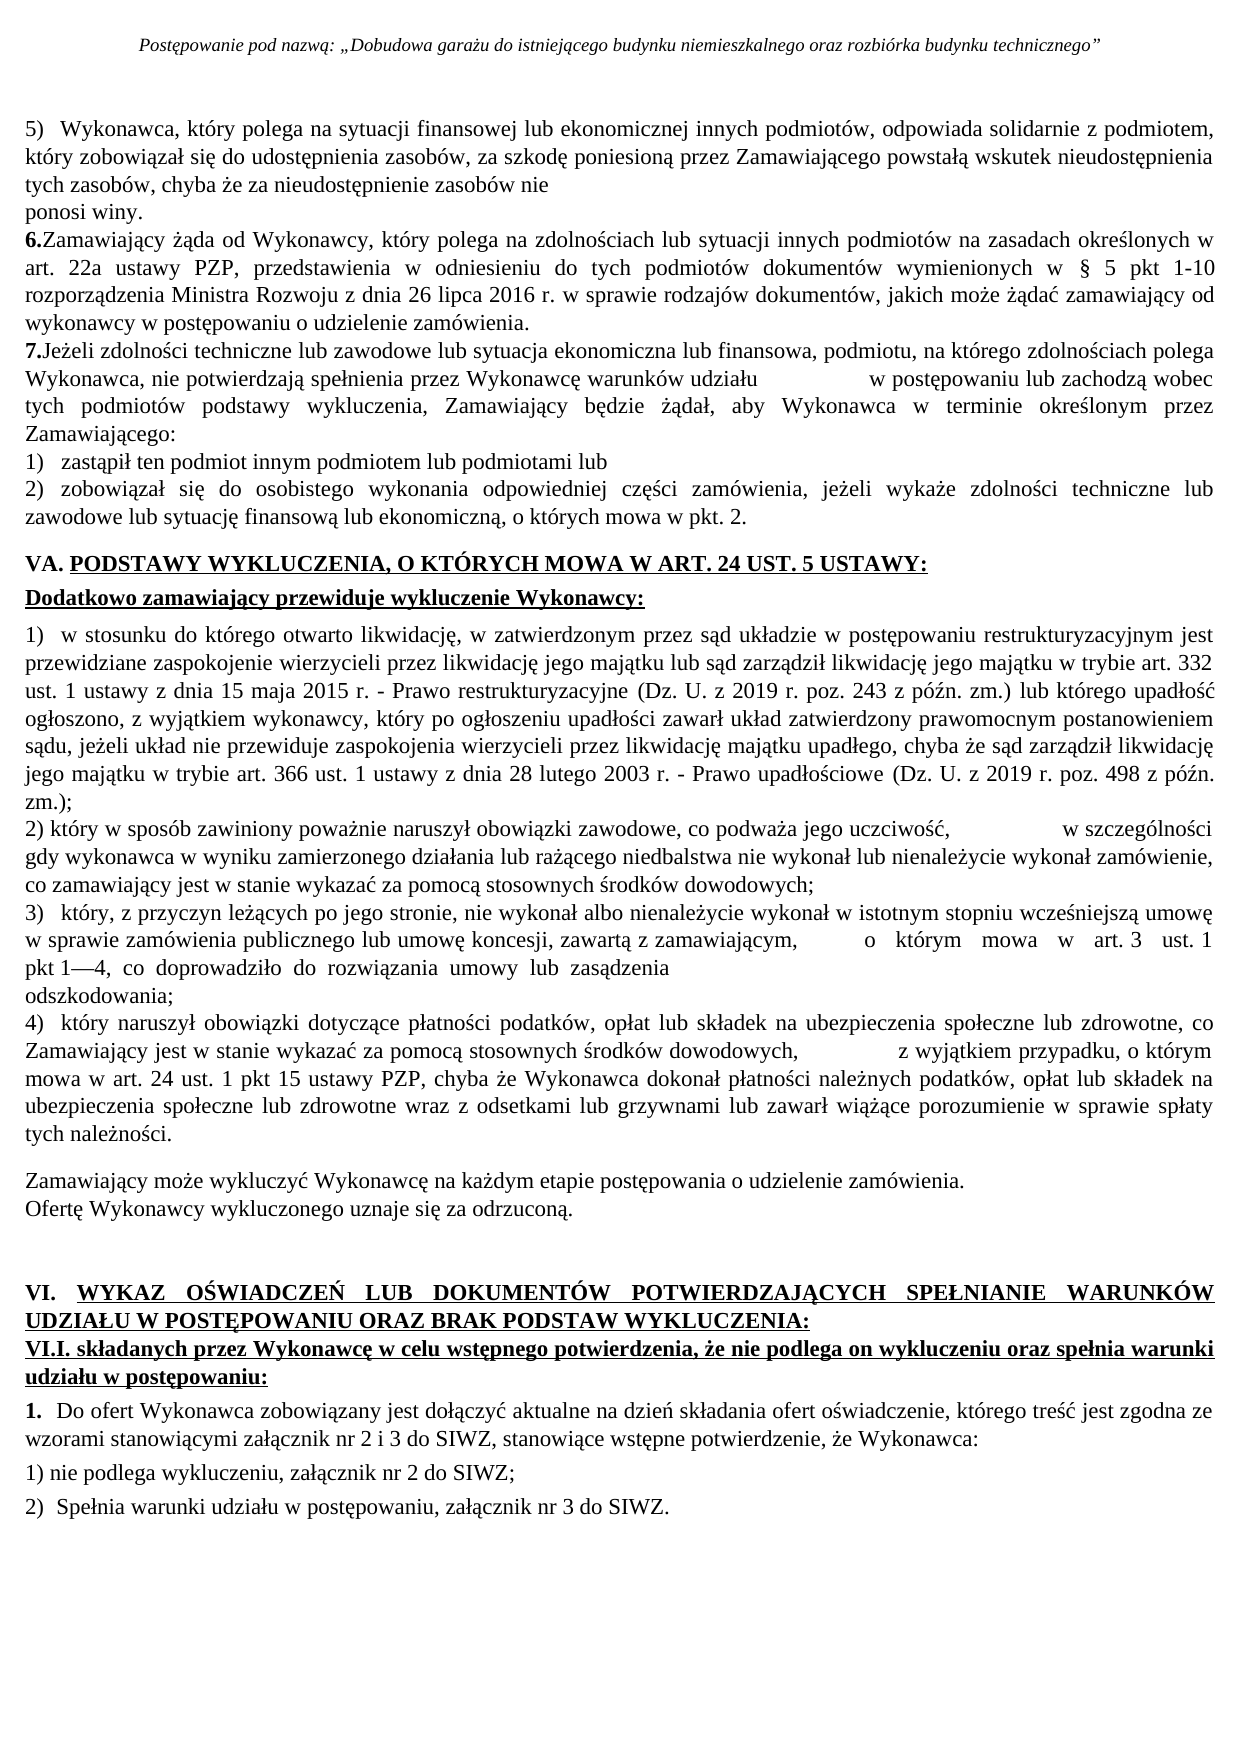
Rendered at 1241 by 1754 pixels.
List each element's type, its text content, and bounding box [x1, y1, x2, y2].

text VI. WYKAZ OŚWIADCZEŃ LUB DOKUMENTÓW POTWIERDZAJĄCYCH SPEŁNIANIE WARUNKÓW UDZIAŁU W POSTĘPOWANIU ORAZ BRAK PODSTAW WYKLUCZENIA: [25, 1278, 1215, 1334]
text 1) zastąpił ten podmiot innym podmiotem lub podmiotami lub [25, 447, 1215, 475]
list który naruszył obowiązki dotyczące płatności podatków, opłat lub składek na ubezpieczenia społeczne lub zdrowotne, co Zamawiający jest w stanie wykazać za pomocą stosownych środków dowodowych, z wyjątkiem przypadku, o którym mowa w art. 24 ust. 1 pkt 15 ustawy PZP, chyba że Wykonawca dokonał płatności należnych podatków, opłat lub składek na ubezpieczenia społeczne lub zdrowotne wraz z odsetkami lub grzywnami lub zawarł wiążące porozumienie w sprawie spłaty tych należności. [25, 1009, 1215, 1147]
text Dodatkowo zamawiający przewiduje wykluczenie Wykonawcy: [25, 587, 1215, 610]
list w stosunku do którego otwarto likwidację, w zatwierdzonym przez sąd układzie w postępowaniu restrukturyzacyjnym jest przewidziane zaspokojenie wierzycieli przez likwidację jego majątku lub sąd zarządził likwidację jego majątku w trybie art. 332 ust. 1 ustawy z dnia 15 maja 2015 r. - Prawo restrukturyzacyjne (Dz. U. z 2019 r. poz. 243 z późn. zm.) lub którego upadłość ogłoszono, z wyjątkiem wykonawcy, który po ogłoszeniu upadłości zawarł układ zatwierdzony prawomocnym postanowieniem sądu, jeżeli układ nie przewiduje zaspokojenia wierzycieli przez likwidację majątku upadłego, chyba że sąd zarządził likwidację jego majątku w trybie art. 366 ust. 1 ustawy z dnia 28 lutego 2003 r. - Prawo upadłościowe (Dz. U. z 2019 r. poz. 498 z późn. zm.); [25, 621, 1215, 815]
list Spełnia warunki udziału w postępowaniu, załącznik nr 3 do SIWZ. [25, 1492, 1215, 1520]
text 7.Jeżeli zdolności techniczne lub zawodowe lub sytuacja ekonomiczna lub finansowa, podmiotu, na którego zdolnościach polega Wykonawca, nie potwierdzają spełnienia przez Wykonawcę warunków udziału w postępowaniu lub zachodzą wobec tych podmiotów podstawy wykluczenia, Zamawiający będzie żądał, aby Wykonawca w terminie określonym przez Zamawiającego: [25, 336, 1215, 447]
text 1) nie podlega wykluczeniu, załącznik nr 2 do SIWZ; [25, 1458, 1215, 1486]
text ponosi winy. [25, 198, 1215, 225]
text Ofertę Wykonawcy wykluczonego uznaje się za odrzuconą. [25, 1194, 1215, 1222]
text VI.I. składanych przez Wykonawcę w celu wstępnego potwierdzenia, że nie podlega on wykluczeniu oraz spełnia warunki udziału w postępowaniu: [25, 1359, 1215, 1390]
text odszkodowania; [25, 981, 1215, 1009]
list Wykonawca, który polega na sytuacji finansowej lub ekonomicznej innych podmiotów, odpowiada solidarnie z podmiotem, który zobowiązał się do udostępnienia zasobów, za szkodę poniesioną przez Zamawiającego powstałą wskutek nieudostępnienia tych zasobów, chyba że za nieudostępnienie zasobów nie [25, 114, 1215, 198]
text Zamawiający może wykluczyć Wykonawcę na każdym etapie postępowania o udzielenie zamówienia. [25, 1166, 1215, 1194]
text 6.Zamawiający żąda od Wykonawcy, który polega na zdolnościach lub sytuacji innych podmiotów na zasadach określonych w art. 22a ustawy PZP, przedstawienia w odniesieniu do tych podmiotów dokumentów wymienionych w § 5 pkt 1-10 rozporządzenia Ministra Rozwoju z dnia 26 lipca 2016 r. w sprawie rodzajów dokumentów, jakich może żądać zamawiający od wykonawcy w postępowaniu o udzielenie zamówienia. [25, 225, 1215, 336]
text 2) który w sposób zawiniony poważnie naruszył obowiązki zawodowe, co podważa jego uczciwość, w szczególności gdy wykonawca w wyniku zamierzonego działania lub rażącego niedbalstwa nie wykonał lub nienależycie wykonał zamówienie, co zamawiający jest w stanie wykazać za pomocą stosownych środków dowodowych; [25, 815, 1215, 898]
text VI.I. składanych przez Wykonawcę w celu wstępnego potwierdzenia, że nie podlega on wykluczeniu oraz spełnia warunki udziału w postępowaniu: [25, 1334, 1215, 1358]
list Do ofert Wykonawca zobowiązany jest dołączyć aktualne na dzień składania ofert oświadczenie, którego treść jest zgodna ze wzorami stanowiącymi załącznik nr 2 i 3 do SIWZ, stanowiące wstępne potwierdzenie, że Wykonawca: [25, 1396, 1215, 1452]
list zobowiązał się do osobistego wykonania odpowiedniej części zamówienia, jeżeli wykaże zdolności techniczne lub zawodowe lub sytuację finansową lub ekonomiczną, o których mowa w pkt. 2. [25, 475, 1215, 530]
text VA. PODSTAWY WYKLUCZENIA, O KTÓRYCH MOWA W ART. 24 UST. 5 USTAWY: [25, 548, 1215, 577]
list który, z przyczyn leżących po jego stronie, nie wykonał albo nienależycie wykonał w istotnym stopniu wcześniejszą umowę w sprawie zamówienia publicznego lub umowę koncesji, zawartą z zamawiającym, o którym mowa w art. 3 ust. 1 pkt 1—4, co doprowadziło do rozwiązania umowy lub zasądzenia [25, 898, 1215, 981]
